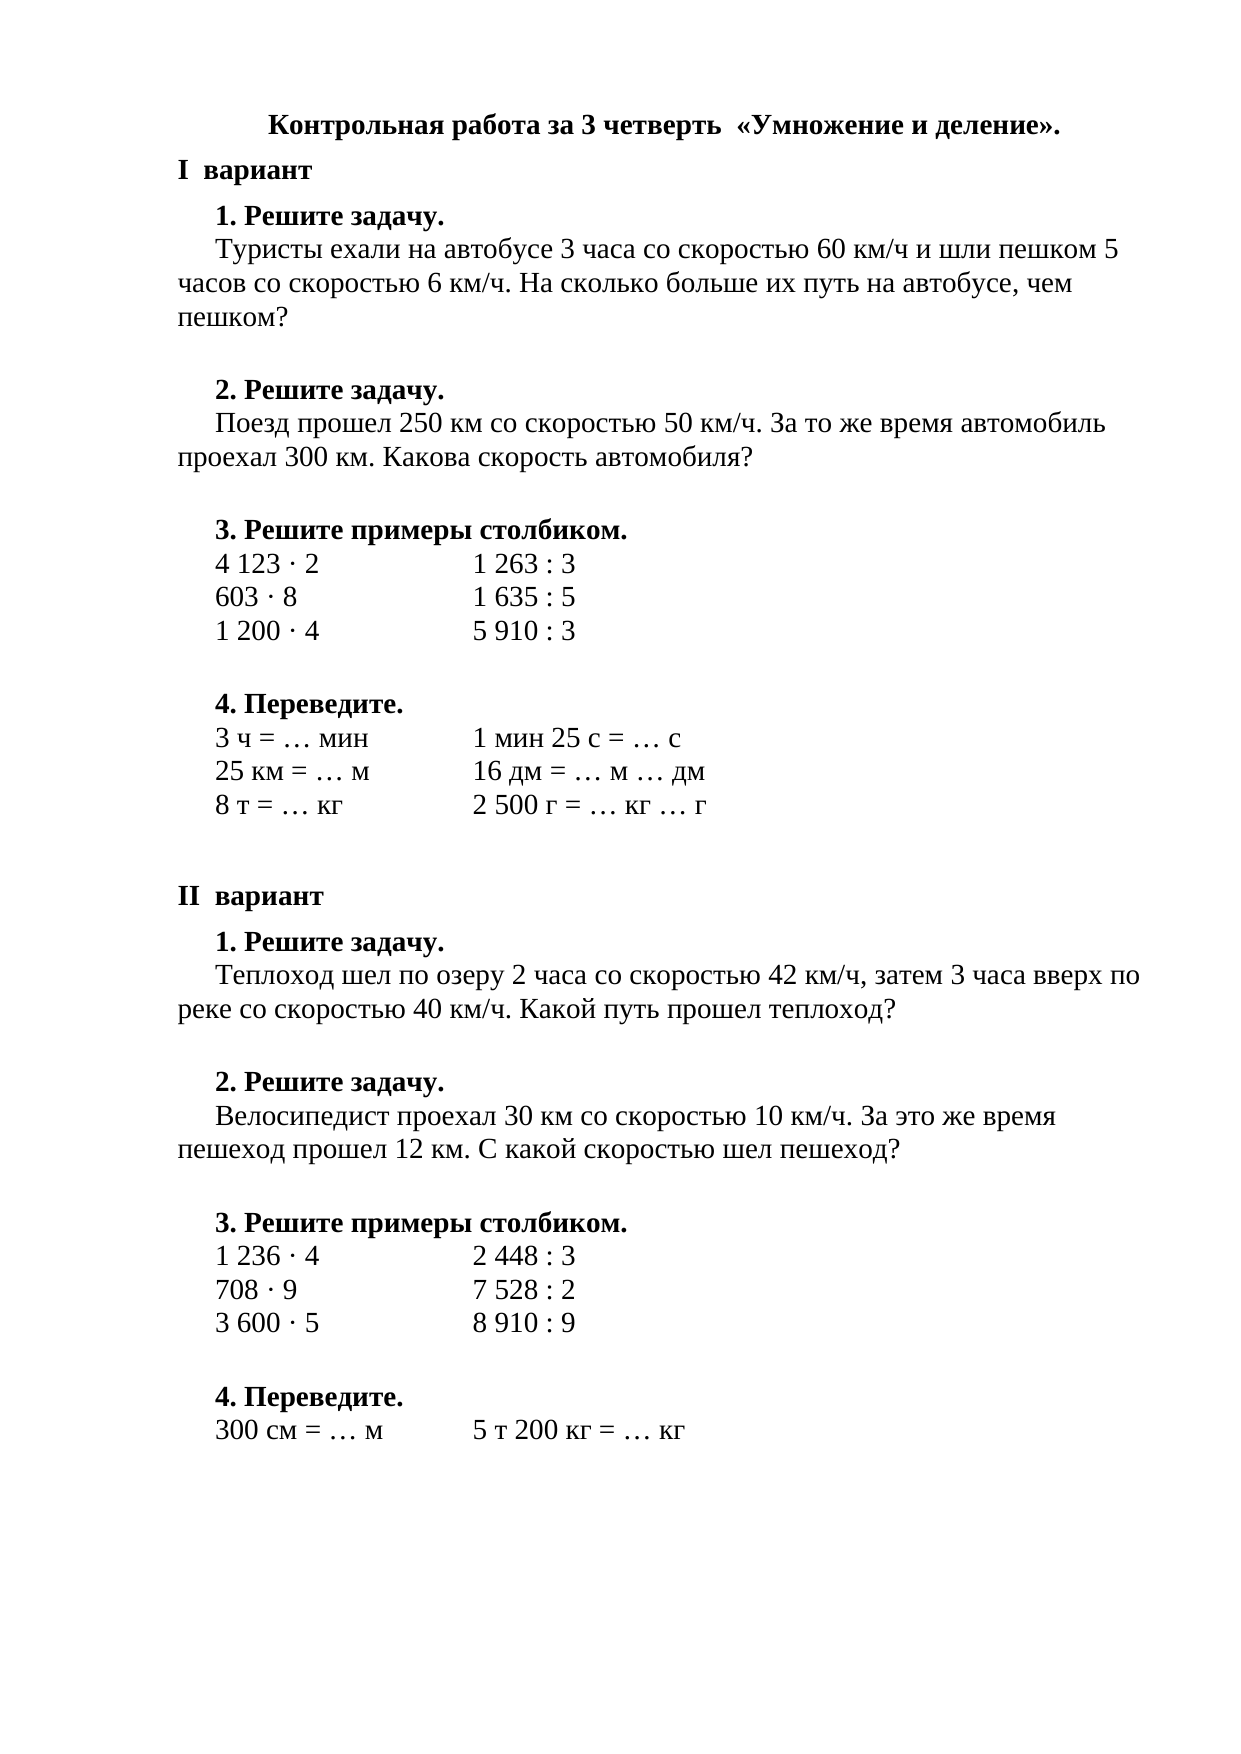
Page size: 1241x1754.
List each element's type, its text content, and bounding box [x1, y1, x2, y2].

text 8 т = … кг 2 500 г = … кг … г [177, 787, 1152, 821]
text Контрольная работа за 3 четверть «Умножение и деление». [177, 107, 1152, 141]
text 603 · 8 1 635 : 5 [177, 579, 1152, 613]
text II вариант [177, 879, 1152, 911]
text 3 600 · 5 8 910 : 9 [177, 1305, 1152, 1339]
text 1 236 · 4 2 448 : 3 [177, 1238, 1152, 1272]
text Теплоход шел по озеру 2 часа со скоростью 42 км/ч, затем 3 часа вверх по реке со скоростью 40 км/ч. Какой путь прошел теплоход? [177, 957, 1152, 1024]
text 708 · 9 7 528 : 2 [177, 1272, 1152, 1305]
text 1. Решите задачу. [177, 924, 1152, 957]
text 3. Решите примеры столбиком. [177, 1205, 1152, 1238]
text 4. Переведите. [177, 1379, 1152, 1412]
text 1. Решите задачу. [177, 198, 1152, 232]
text 4 123 · 2 1 263 : 3 [177, 546, 1152, 579]
text 2. Решите задачу. [177, 372, 1152, 406]
text 300 см = … м 5 т 200 кг = … кг [177, 1412, 1152, 1446]
text 3 ч = … мин 1 мин 25 с = … с [177, 720, 1152, 753]
text 1 200 · 4 5 910 : 3 [177, 613, 1152, 647]
text 2. Решите задачу. [177, 1064, 1152, 1098]
text 4. Переведите. [177, 686, 1152, 720]
text Туристы ехали на автобусе 3 часа со скоростью 60 км/ч и шли пешком 5 часов со скоростью 6 км/ч. На сколько больше их путь на автобусе, чем пешком? [177, 232, 1152, 332]
text 25 км = … м 16 дм = … м … дм [177, 753, 1152, 787]
text Поезд прошел 250 км со скоростью 50 км/ч. За то же время автомобиль проехал 300 км. Какова скорость автомобиля? [177, 406, 1152, 473]
text Велосипедист проехал 30 км со скоростью 10 км/ч. За это же время пешеход прошел 12 км. С какой скоростью шел пешеход? [177, 1098, 1152, 1165]
text I вариант [177, 153, 1152, 186]
text 3. Решите примеры столбиком. [177, 512, 1152, 546]
